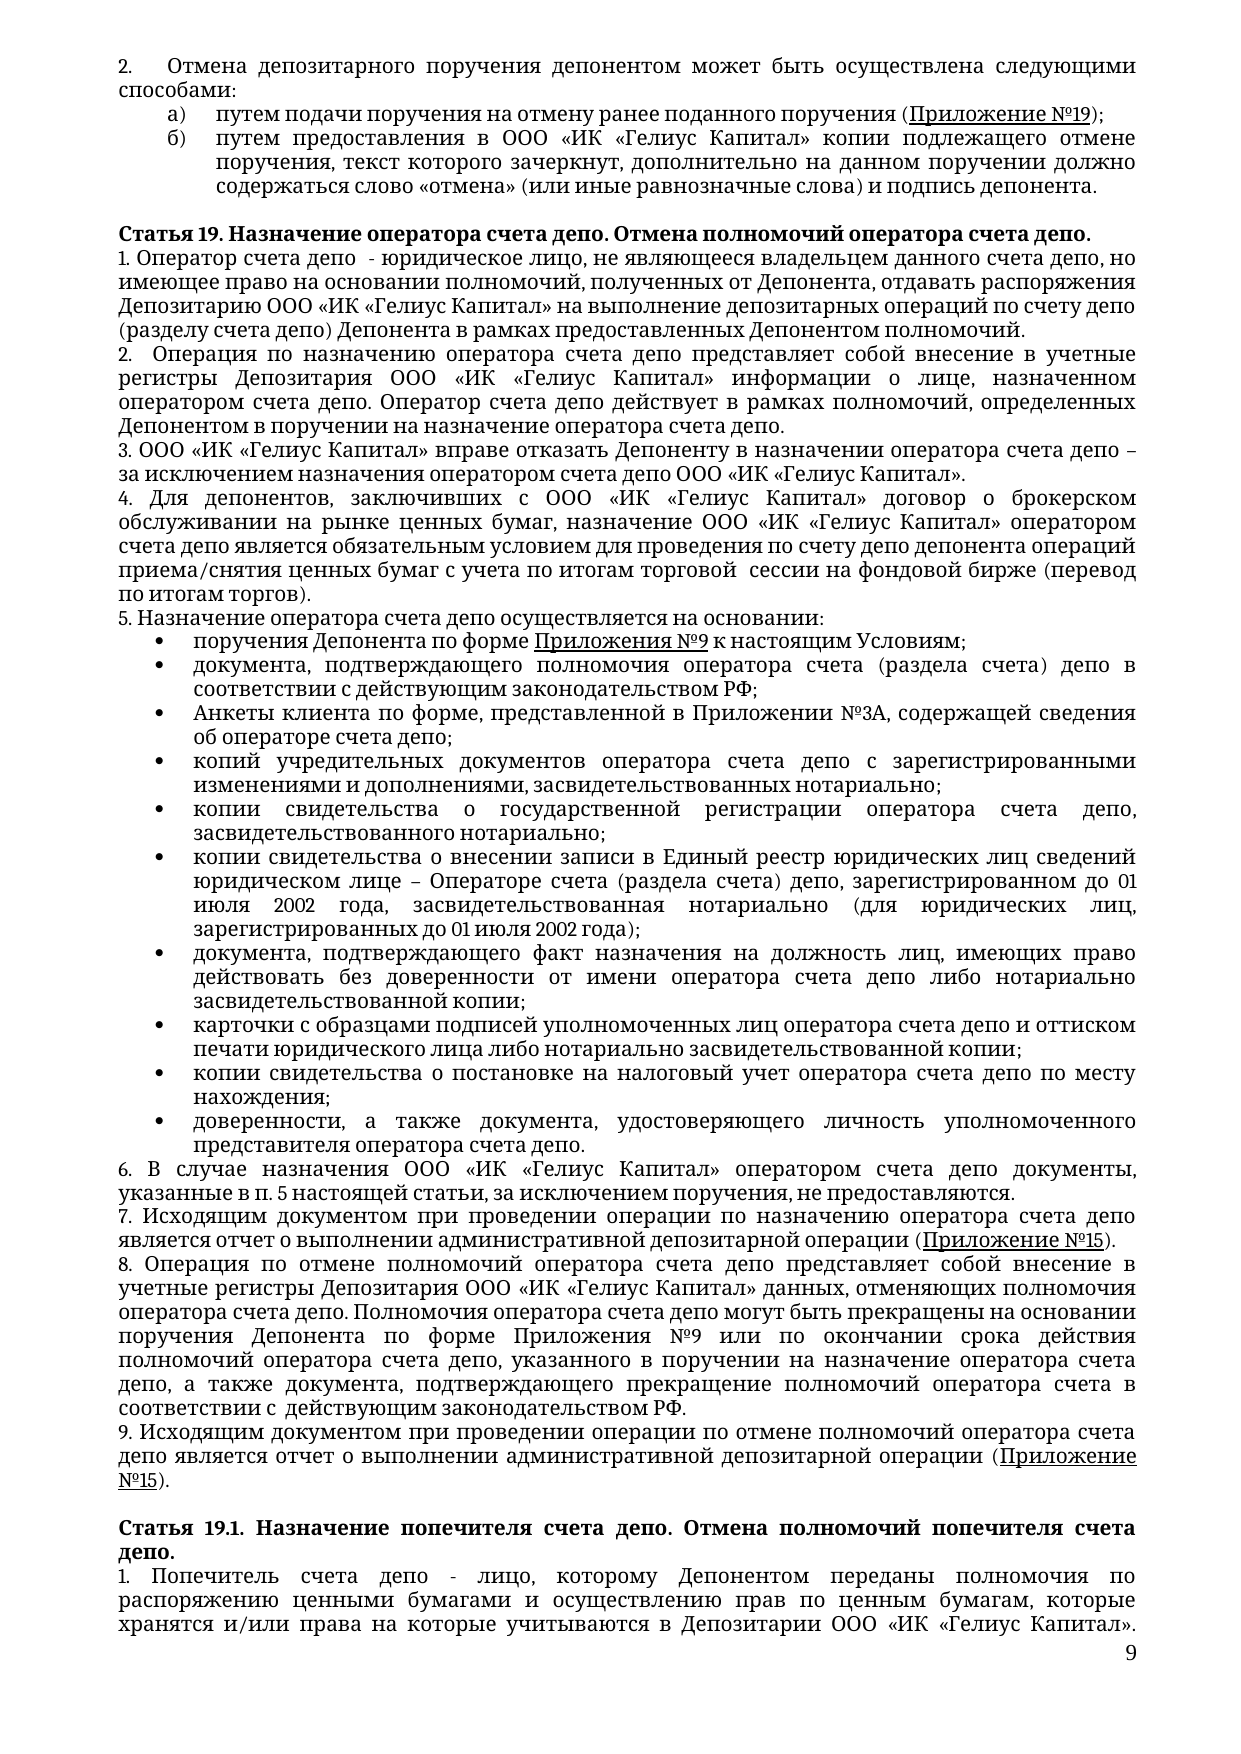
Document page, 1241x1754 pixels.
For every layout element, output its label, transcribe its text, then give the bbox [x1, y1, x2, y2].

list Статья 19. Назначение оператора счета депо. Отмена полномочий оператора счета депо. [118, 223, 1137, 247]
list б) путем предоставления в ООО «ИК «Гелиус Капитал» копии подлежащего отмене поручения, текст которого зачеркнут, дополнительно на данном поручении должно содержаться слово «отмена» (или иные равнозначные слова) и подпись депонента. [167, 127, 1137, 199]
list 5. Назначение оператора счета депо осуществляется на основании: [118, 606, 1137, 630]
list Анкеты клиента по форме, представленной в Приложении №3А, содержащей сведения об операторе счета депо; [156, 702, 1137, 750]
list 8. Операция по отмене полномочий оператора счета депо представляет собой внесение в учетные регистры Депозитария ООО «ИК «Гелиус Капитал» данных, отменяющих полномочия оператора счета депо. Полномочия оператора счета депо могут быть прекращены на основании поручения Депонента по форме Приложения №9 или по окончании срока действия полномочий оператора счета депо, указанного в поручении на назначение оператора счета депо, а также документа, подтверждающего прекращение полномочий оператора счета в соответствии с действующим законодательством РФ. [118, 1253, 1137, 1421]
list 7. Исходящим документом при проведении операции по назначению оператора счета депо является отчет о выполнении административной депозитарной операции (Приложение №15). [118, 1205, 1137, 1253]
list копии свидетельства о постановке на налоговый учет оператора счета депо по месту нахождения; [156, 1061, 1137, 1109]
list доверенности, а также документа, удостоверяющего личность уполномоченного представителя оператора счета депо. [156, 1109, 1137, 1157]
list 4. Для депонентов, заключивших с ООО «ИК «Гелиус Капитал» договор о брокерском обслуживании на рынке ценных бумаг, назначение ООО «ИК «Гелиус Капитал» оператором счета депо является обязательным условием для проведения по счету депо депонента операций приема/снятия ценных бумаг с учета по итогам торговой сессии на фондовой бирже (перевод по итогам торгов). [118, 486, 1137, 606]
list копии свидетельства о государственной регистрации оператора счета депо, засвидетельствованного нотариально; [156, 798, 1137, 846]
list 2. Отмена депозитарного поручения депонентом может быть осуществлена следующими способами: [118, 55, 1137, 103]
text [118, 1564, 1137, 1636]
list документа, подтверждающего полномочия оператора счета (раздела счета) депо в соответствии с действующим законодательством РФ; [156, 654, 1137, 702]
list копии свидетельства о внесении записи в Единый реестр юридических лиц сведений юридическом лице – Операторе счета (раздела счета) депо, зарегистрированном до 01 июля 2002 года, засвидетельствованная нотариально (для юридических лиц, зарегистрированных до 01 июля 2002 года); [156, 846, 1137, 942]
list 1. Оператор счета депо - юридическое лицо, не являющееся владельцем данного счета депо, но имеющее право на основании полномочий, полученных от Депонента, отдавать распоряжения Депозитарию ООО «ИК «Гелиус Капитал» на выполнение депозитарных операций по счету депо (разделу счета депо) Депонента в рамках предоставленных Депонентом полномочий. [118, 247, 1137, 343]
list копий учредительных документов оператора счета депо с зарегистрированными изменениями и дополнениями, засвидетельствованных нотариально; [156, 750, 1137, 798]
list 9. Исходящим документом при проведении операции по отмене полномочий оператора счета депо является отчет о выполнении административной депозитарной операции (Приложение №15). [118, 1421, 1137, 1493]
list 2. Операция по назначению оператора счета депо представляет собой внесение в учетные регистры Депозитария ООО «ИК «Гелиус Капитал» информации о лице, назначенном оператором счета депо. Оператор счета депо действует в рамках полномочий, определенных Депонентом в поручении на назначение оператора счета депо. [118, 343, 1137, 438]
list документа, подтверждающего факт назначения на должность лиц, имеющих право действовать без доверенности от имени оператора счета депо либо нотариально засвидетельствованной копии; [156, 942, 1137, 1013]
list а) путем подачи поручения на отмену ранее поданного поручения (Приложение №19); [118, 103, 1137, 127]
text Статья 19.1. Назначение попечителя счета депо. Отмена полномочий попечителя счета депо. [118, 1517, 1137, 1564]
list карточки с образцами подписей уполномоченных лиц оператора счета депо и оттиском печати юридического лица либо нотариально засвидетельствованной копии; [156, 1013, 1137, 1061]
list 6. В случае назначения ООО «ИК «Гелиус Капитал» оператором счета депо документы, указанные в п. 5 настоящей статьи, за исключением поручения, не предоставляются. [118, 1157, 1137, 1205]
list 3. ООО «ИК «Гелиус Капитал» вправе отказать Депоненту в назначении оператора счета депо – за исключением назначения оператором счета депо ООО «ИК «Гелиус Капитал». [118, 438, 1137, 486]
list поручения Депонента по форме Приложения №9 к настоящим Условиям; [156, 630, 1137, 654]
